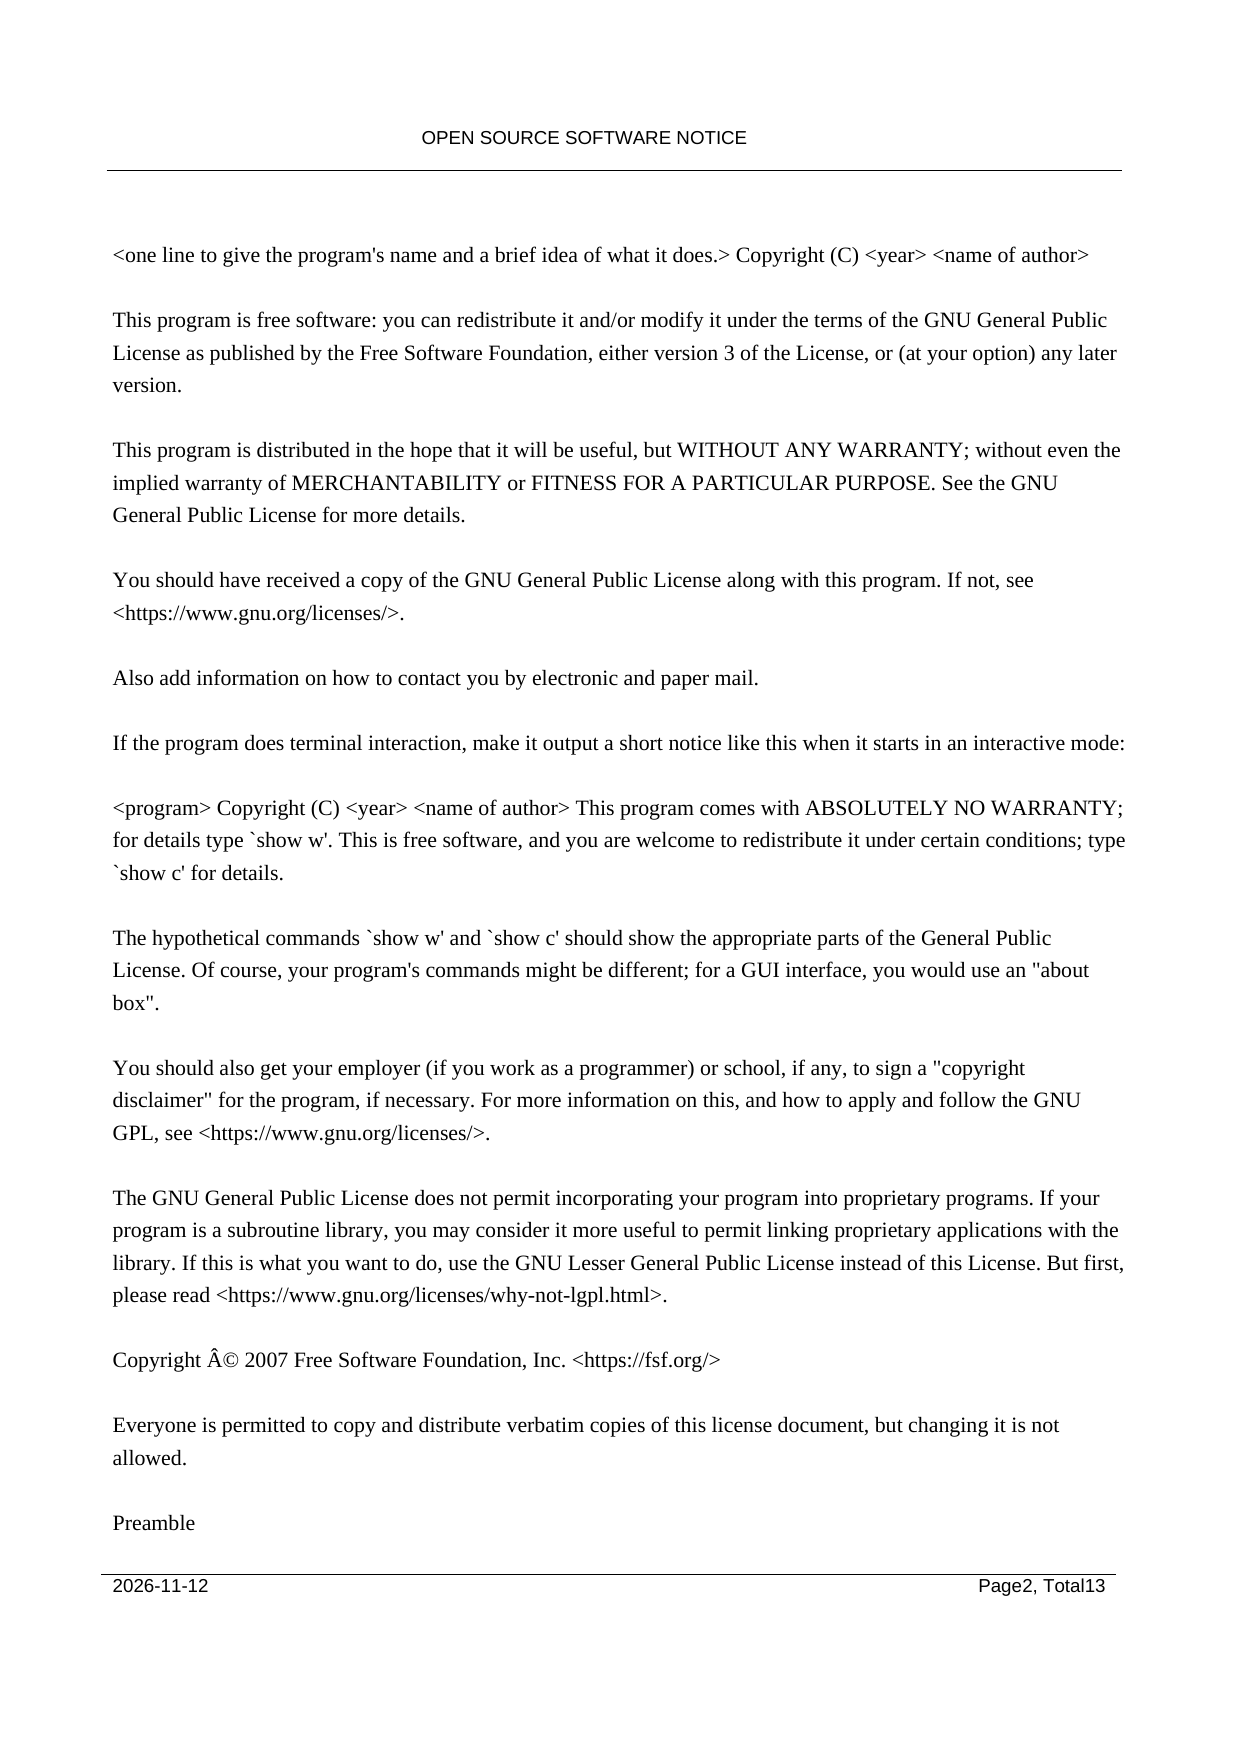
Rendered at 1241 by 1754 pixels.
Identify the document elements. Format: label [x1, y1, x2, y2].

text [112, 206, 1128, 1539]
